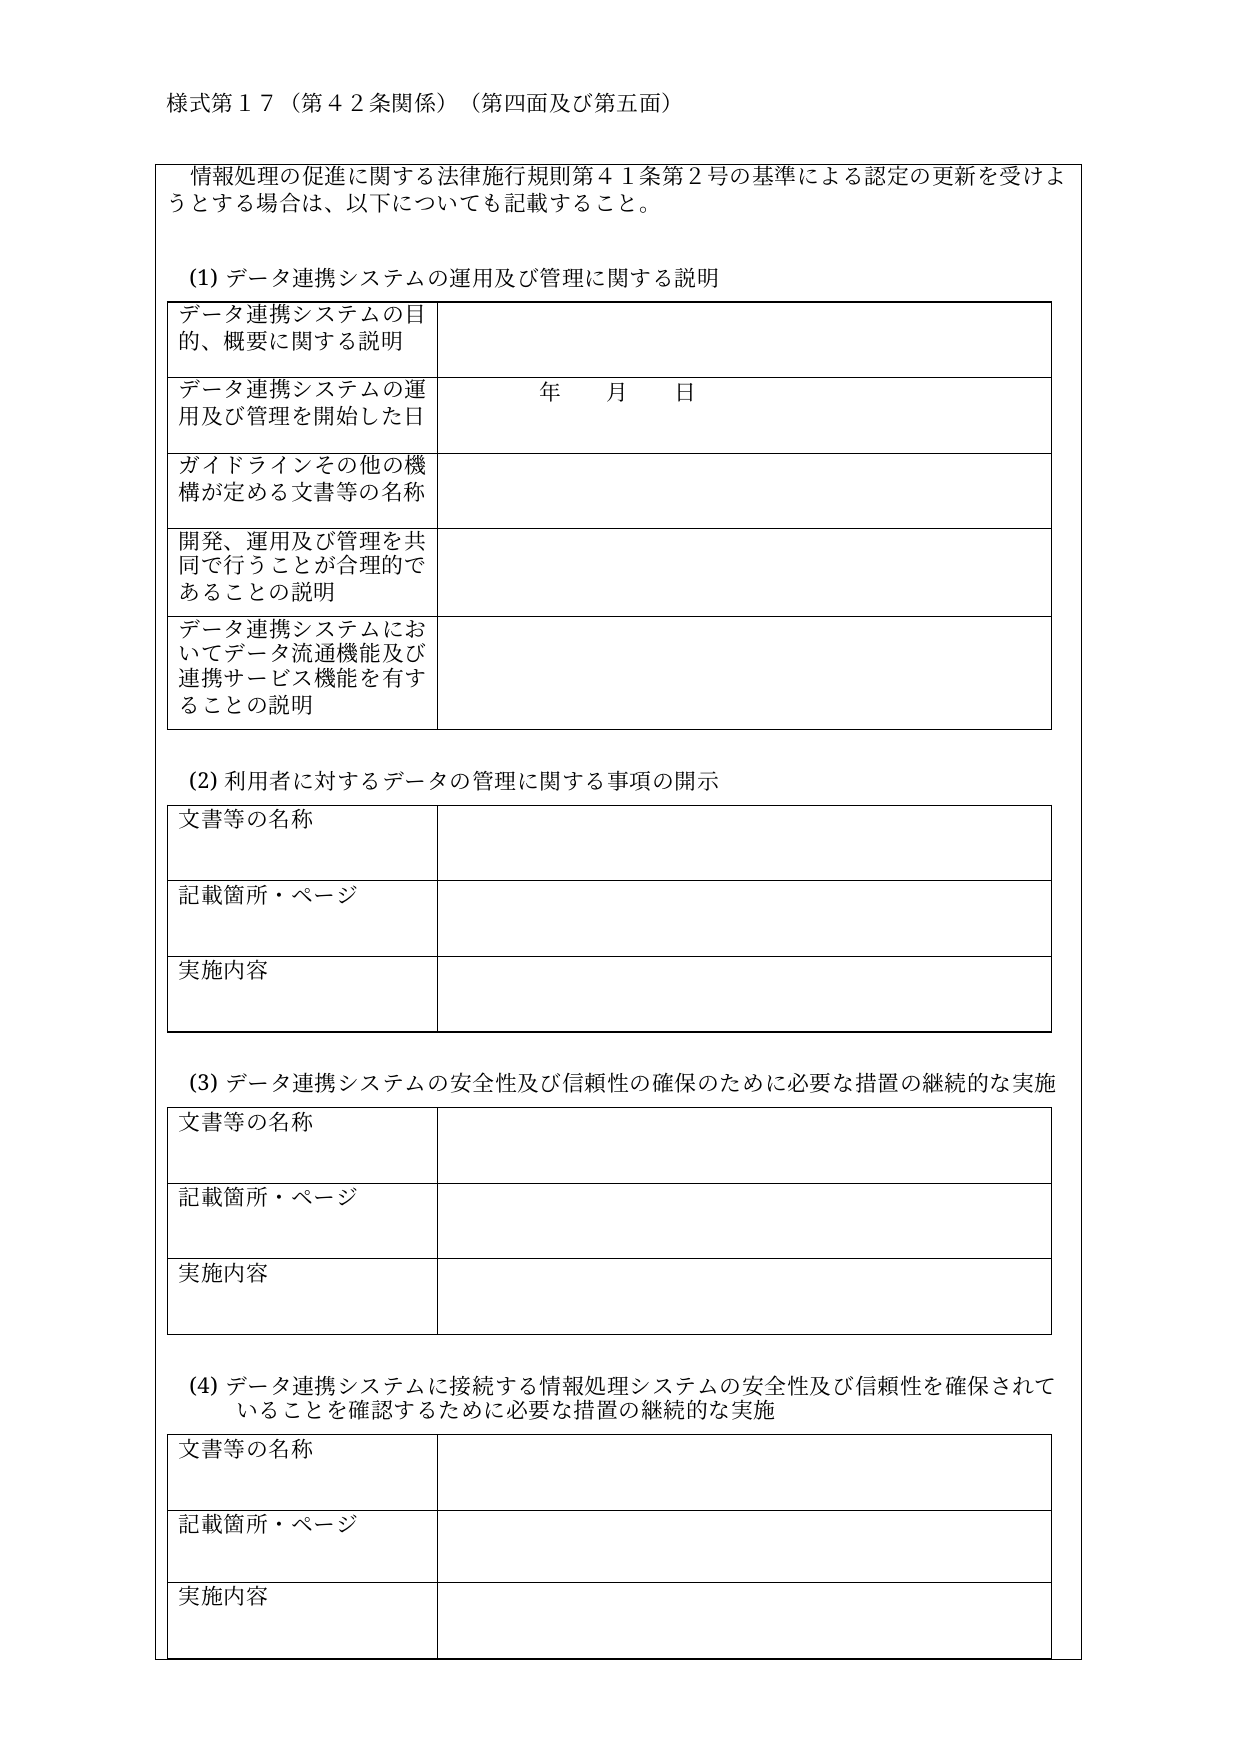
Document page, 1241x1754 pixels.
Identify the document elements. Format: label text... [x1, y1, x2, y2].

text 様式第１７（第４２条関係）（第四面及び第五面） [167, 89, 1070, 114]
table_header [156, 165, 1081, 1658]
